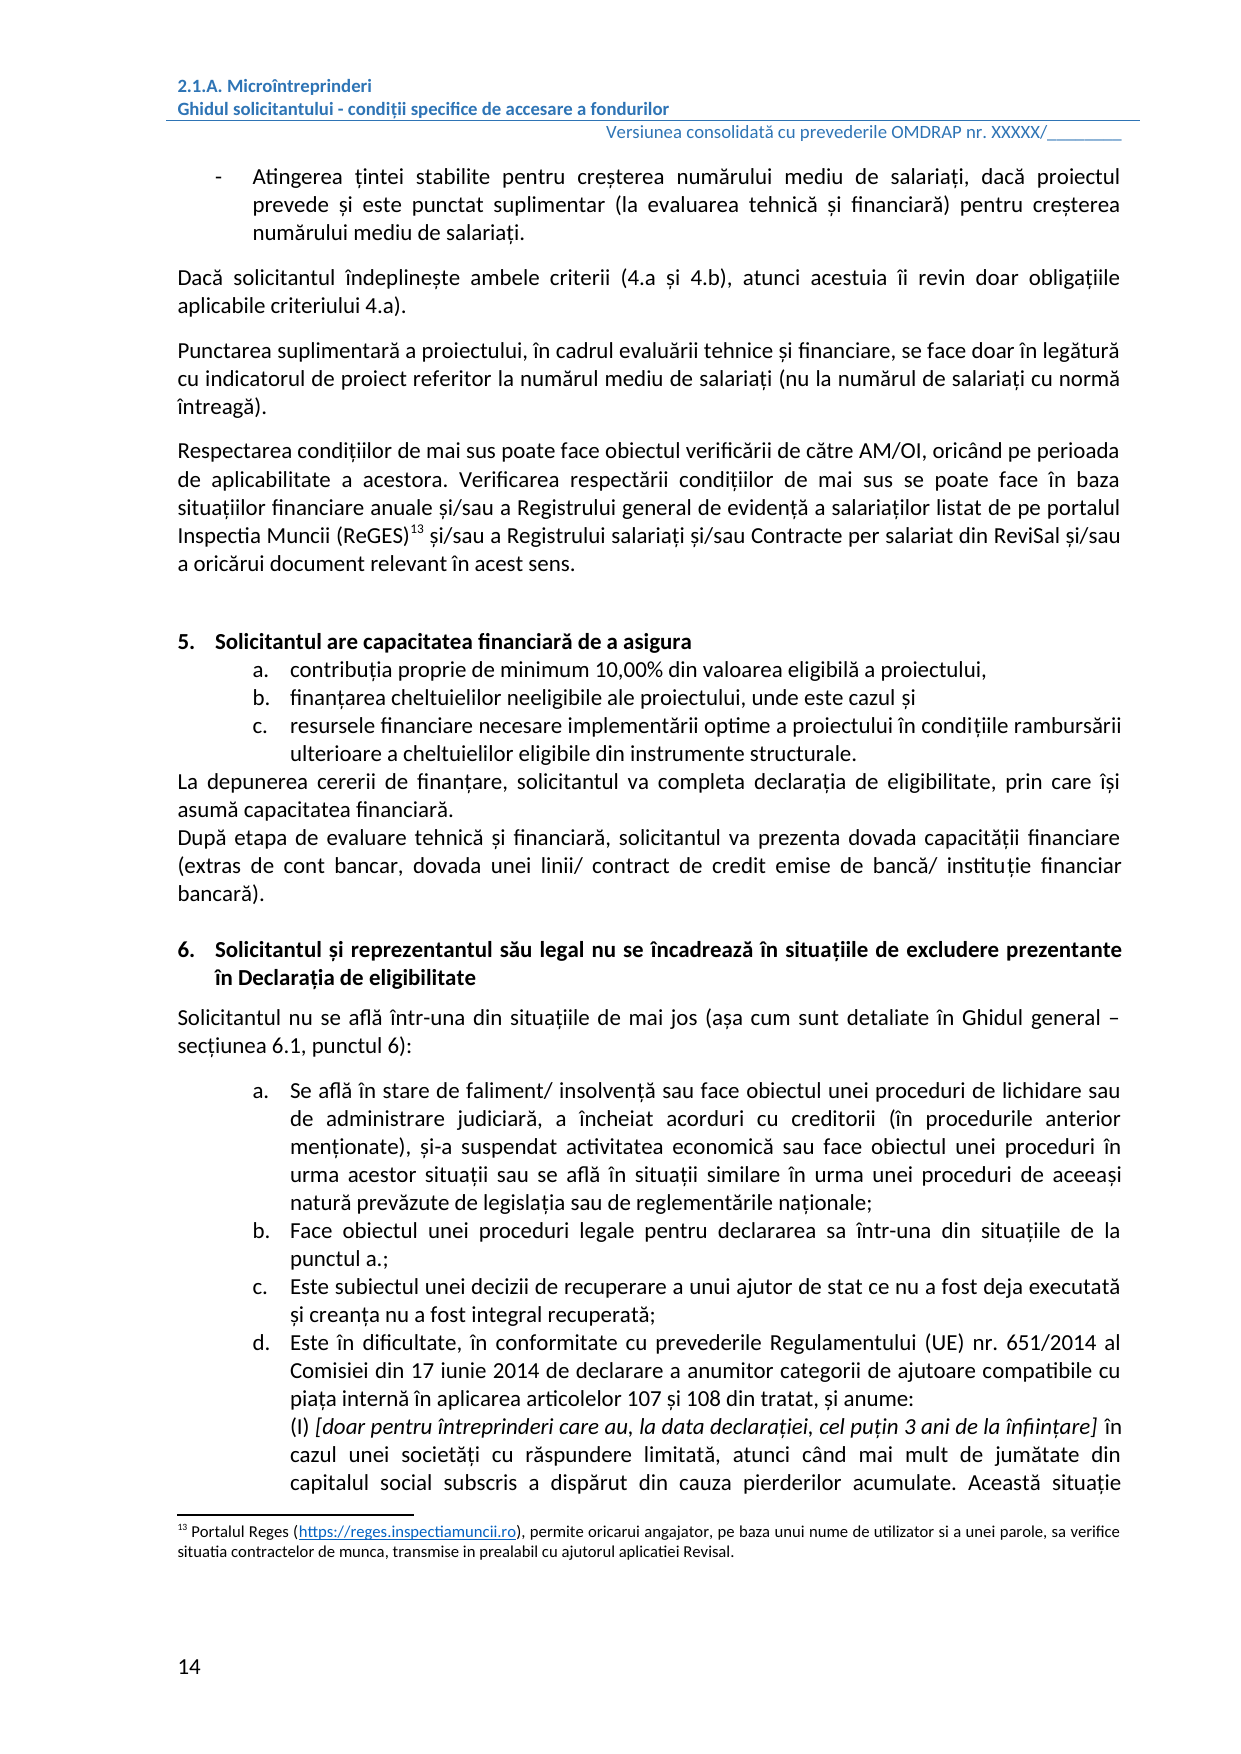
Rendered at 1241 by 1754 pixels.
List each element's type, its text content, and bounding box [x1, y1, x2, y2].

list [290, 1412, 1122, 1497]
list Se află în stare de faliment/ insolvenţă sau face obiectul unei proceduri de lichidare sau de administrare judiciară, a încheiat acorduri cu creditorii (în procedurile anterior menţionate), şi-a suspendat activitatea economică sau face obiectul unei proceduri în urma acestor situaţii sau se află în situaţii similare în urma unei proceduri de aceeaşi natură prevăzute de legislaţia sau de reglementările naţionale; [252, 1076, 1122, 1216]
list Face obiectul unei proceduri legale pentru declararea sa într-una din situațiile de la punctul a.; [252, 1216, 1122, 1272]
list contribuţia proprie de minimum 10,00% din valoarea eligibilă a proiectului, [252, 655, 1122, 683]
list După etapa de evaluare tehnică și financiară, solicitantul va prezenta dovada capacității financiare (extras de cont bancar, dovada unei linii/ contract de credit emise de bancă/ instituţie financiar bancară). [177, 823, 1122, 907]
text Solicitantul și reprezentantul său legal nu se încadrează în situațiile de excludere prezentante în Declarația de eligibilitate [177, 935, 1122, 991]
list Este subiectul unei decizii de recuperare a unui ajutor de stat ce nu a fost deja executată și creanța nu a fost integral recuperată; [252, 1272, 1122, 1328]
list finanţarea cheltuielilor neeligibile ale proiectului, unde este cazul şi [252, 683, 1122, 711]
list Este în dificultate, în conformitate cu prevederile Regulamentului (UE) nr. 651/2014 al Comisiei din 17 iunie 2014 de declarare a anumitor categorii de ajutoare compatibile cu piața internă în aplicarea articolelor 107 și 108 din tratat, și anume: [252, 1328, 1122, 1412]
list La depunerea cererii de finanțare, solicitantul va completa declarația de eligibilitate, prin care își asumă capacitatea financiară. [177, 767, 1122, 823]
text Respectarea condițiilor de mai sus poate face obiectul verificării de către AM/OI, oricând pe perioada de aplicabilitate a acestora. Verificarea respectării condițiilor de mai sus se poate face în baza situațiilor financiare anuale și/sau a Registrului general de evidență a salariaților listat de pe portalul Inspectia Muncii (ReGES) și/sau a Registrului salariați și/sau Contracte per salariat din ReviSal și/sau a oricărui document relevant în acest sens. [177, 437, 1122, 577]
text Solicitantul nu se află într-una din situațiile de mai jos (așa cum sunt detaliate în Ghidul general – secțiunea 6.1, punctul 6): [177, 1003, 1122, 1059]
list resursele financiare necesare implementării optime a proiectului în condiţiile rambursării ulterioare a cheltuielilor eligibile din instrumente structurale. [252, 711, 1122, 767]
text Dacă solicitantul îndeplinește ambele criterii (4.a și 4.b), atunci acestuia îi revin doar obligațiile aplicabile criteriului 4.a). [177, 263, 1122, 319]
text Punctarea suplimentară a proiectului, în cadrul evaluării tehnice și financiare, se face doar în legătură cu indicatorul de proiect referitor la numărul mediu de salariați (nu la numărul de salariați cu normă întreagă). [177, 336, 1122, 420]
text Solicitantul are capacitatea financiară de a asigura [177, 627, 1122, 655]
